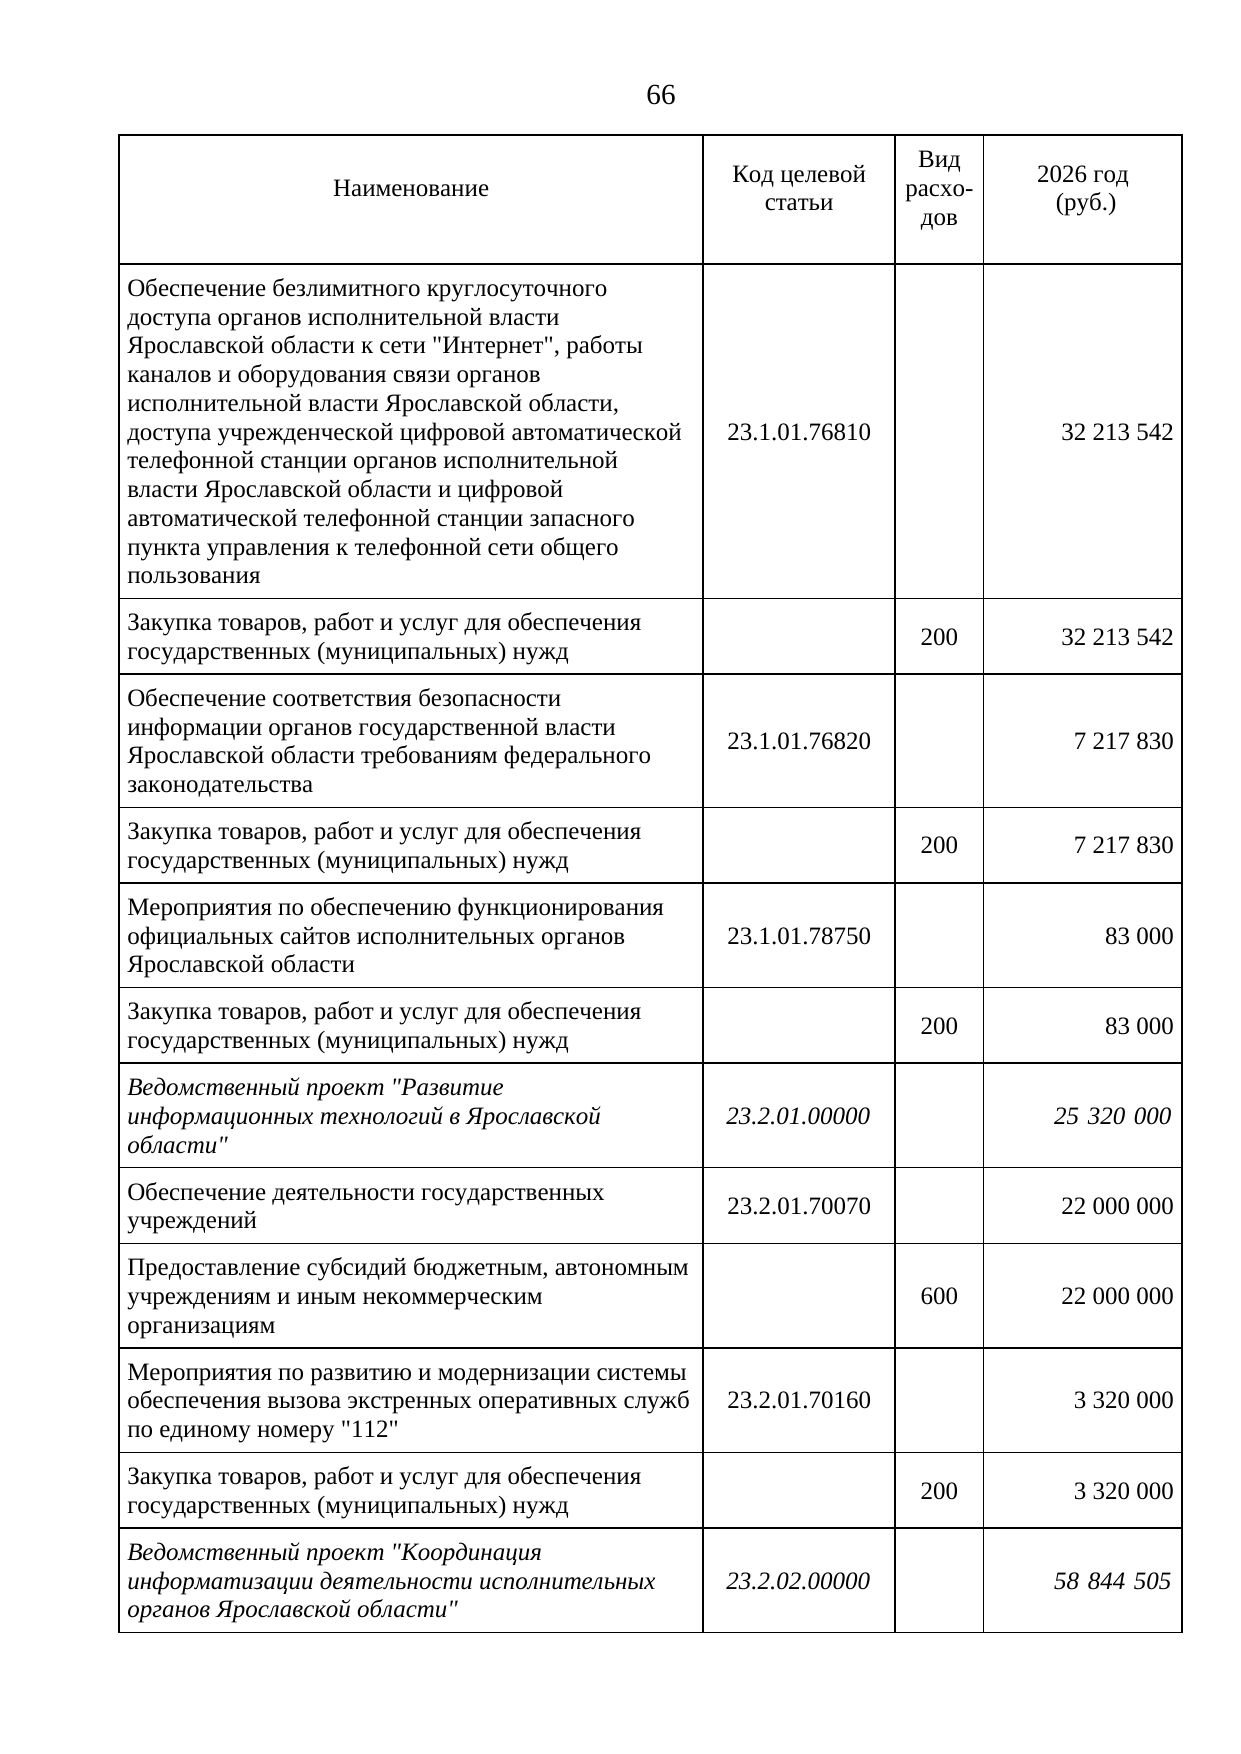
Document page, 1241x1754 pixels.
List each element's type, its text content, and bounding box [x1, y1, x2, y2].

table_header Вид расхо- дов [896, 136, 983, 263]
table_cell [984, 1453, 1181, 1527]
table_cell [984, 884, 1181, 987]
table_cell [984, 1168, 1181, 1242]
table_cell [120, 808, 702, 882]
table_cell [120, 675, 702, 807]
table_header 2026 год (руб.) [984, 136, 1181, 263]
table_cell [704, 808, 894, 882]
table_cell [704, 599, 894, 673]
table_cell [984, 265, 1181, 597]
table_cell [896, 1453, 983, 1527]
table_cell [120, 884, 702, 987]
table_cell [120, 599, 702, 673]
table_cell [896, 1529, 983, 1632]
table_header Код целевой статьи [704, 136, 894, 263]
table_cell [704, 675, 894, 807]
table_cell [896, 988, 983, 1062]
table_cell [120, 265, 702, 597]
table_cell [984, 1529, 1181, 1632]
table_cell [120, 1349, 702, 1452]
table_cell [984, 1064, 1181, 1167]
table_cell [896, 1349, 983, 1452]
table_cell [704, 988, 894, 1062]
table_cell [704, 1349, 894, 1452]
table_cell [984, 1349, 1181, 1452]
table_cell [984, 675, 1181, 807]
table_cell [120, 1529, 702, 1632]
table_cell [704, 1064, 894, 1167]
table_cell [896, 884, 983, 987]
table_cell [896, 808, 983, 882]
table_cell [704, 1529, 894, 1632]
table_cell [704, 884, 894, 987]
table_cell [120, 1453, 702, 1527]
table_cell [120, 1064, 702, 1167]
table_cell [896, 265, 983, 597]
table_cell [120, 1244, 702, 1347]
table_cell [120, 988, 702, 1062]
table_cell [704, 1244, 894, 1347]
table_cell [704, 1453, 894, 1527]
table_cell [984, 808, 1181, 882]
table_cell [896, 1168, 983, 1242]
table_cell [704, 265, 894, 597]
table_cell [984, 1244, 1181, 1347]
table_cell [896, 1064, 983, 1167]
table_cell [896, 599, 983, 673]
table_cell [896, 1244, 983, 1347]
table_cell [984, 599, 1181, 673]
table_header Наименование [120, 136, 702, 263]
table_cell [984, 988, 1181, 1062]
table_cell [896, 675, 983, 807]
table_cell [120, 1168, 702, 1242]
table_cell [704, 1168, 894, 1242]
